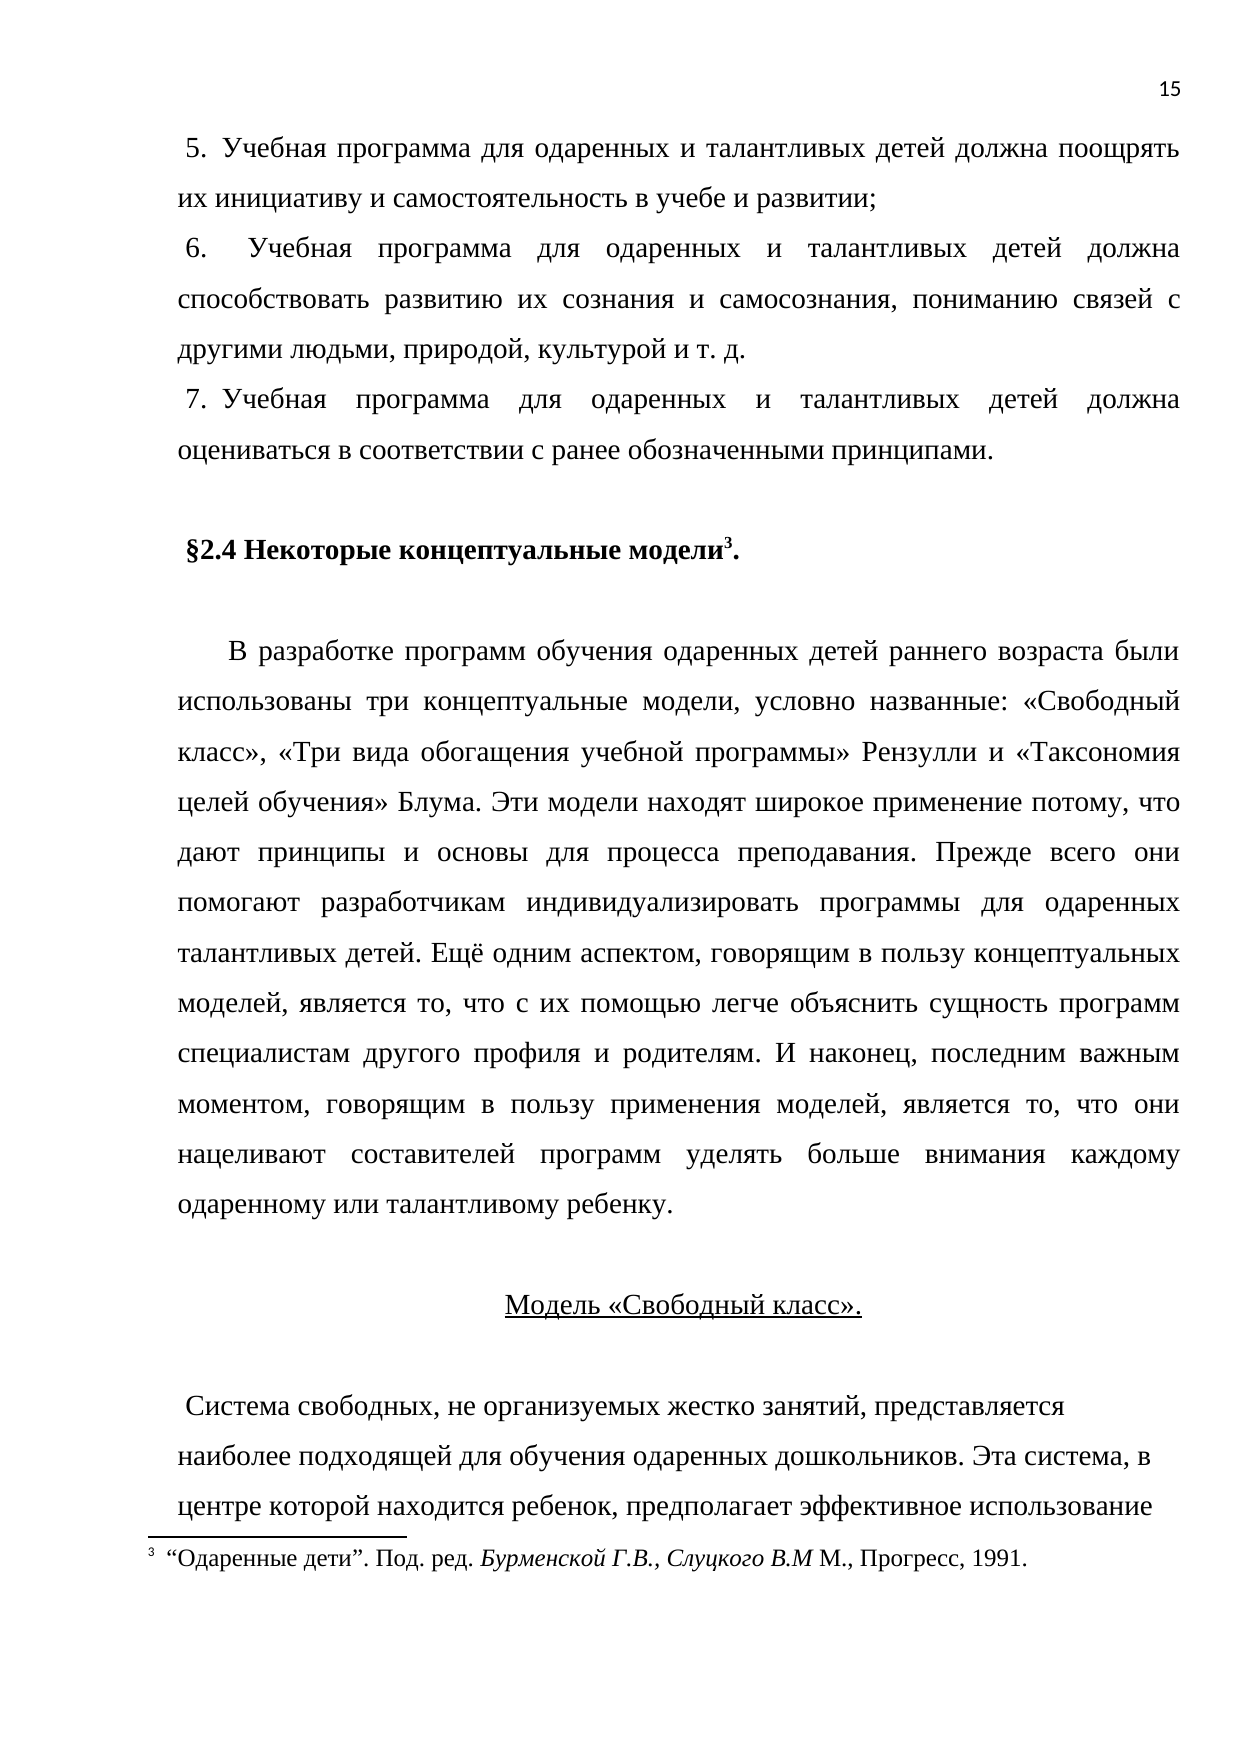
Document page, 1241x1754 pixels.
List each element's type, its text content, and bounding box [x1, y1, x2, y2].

text В разработке программ обучения одаренных детей раннего возраста были использованы три концептуальные модели, условно названные: «Свободный класс», «Три вида обогащения учебной программы» Рензулли и «Таксономия целей обучения» Блума. Эти модели находят широкое применение потому, что дают принципы и основы для процесса преподавания. Прежде всего они помогают разработчикам индивидуализировать программы для одаренных талантливых детей. Ещё одним аспектом, говорящим в пользу концептуальных моделей, является то, что с их помощью легче объяснить сущность программ специалистам другого профиля и родителям. И наконец, последним важным моментом, говорящим в пользу применения моделей, является то, что они нацеливают составителей программ уделять больше внимания каждому одаренному или талантливому ребенку. [177, 633, 1181, 1220]
list Учебная программа для одаренных и талантливых детей должна способствовать развитию их сознания и самосознания, пониманию связей с другими людьми, природой, культурой и т. д. [177, 231, 1181, 365]
list Учебная программа для одаренных и талантливых детей должна оцениваться в соответствии с ранее обозначенными принципами. [177, 381, 1181, 465]
text §2.4 Некоторые концептуальные модели. [177, 532, 1173, 566]
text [177, 1388, 1181, 1522]
text Модель «Свободный класс». [177, 1287, 1181, 1321]
list Учебная программа для одаренных и талантливых детей должна поощрять их инициативу и самостоятельность в учебе и развитии; [177, 130, 1181, 214]
